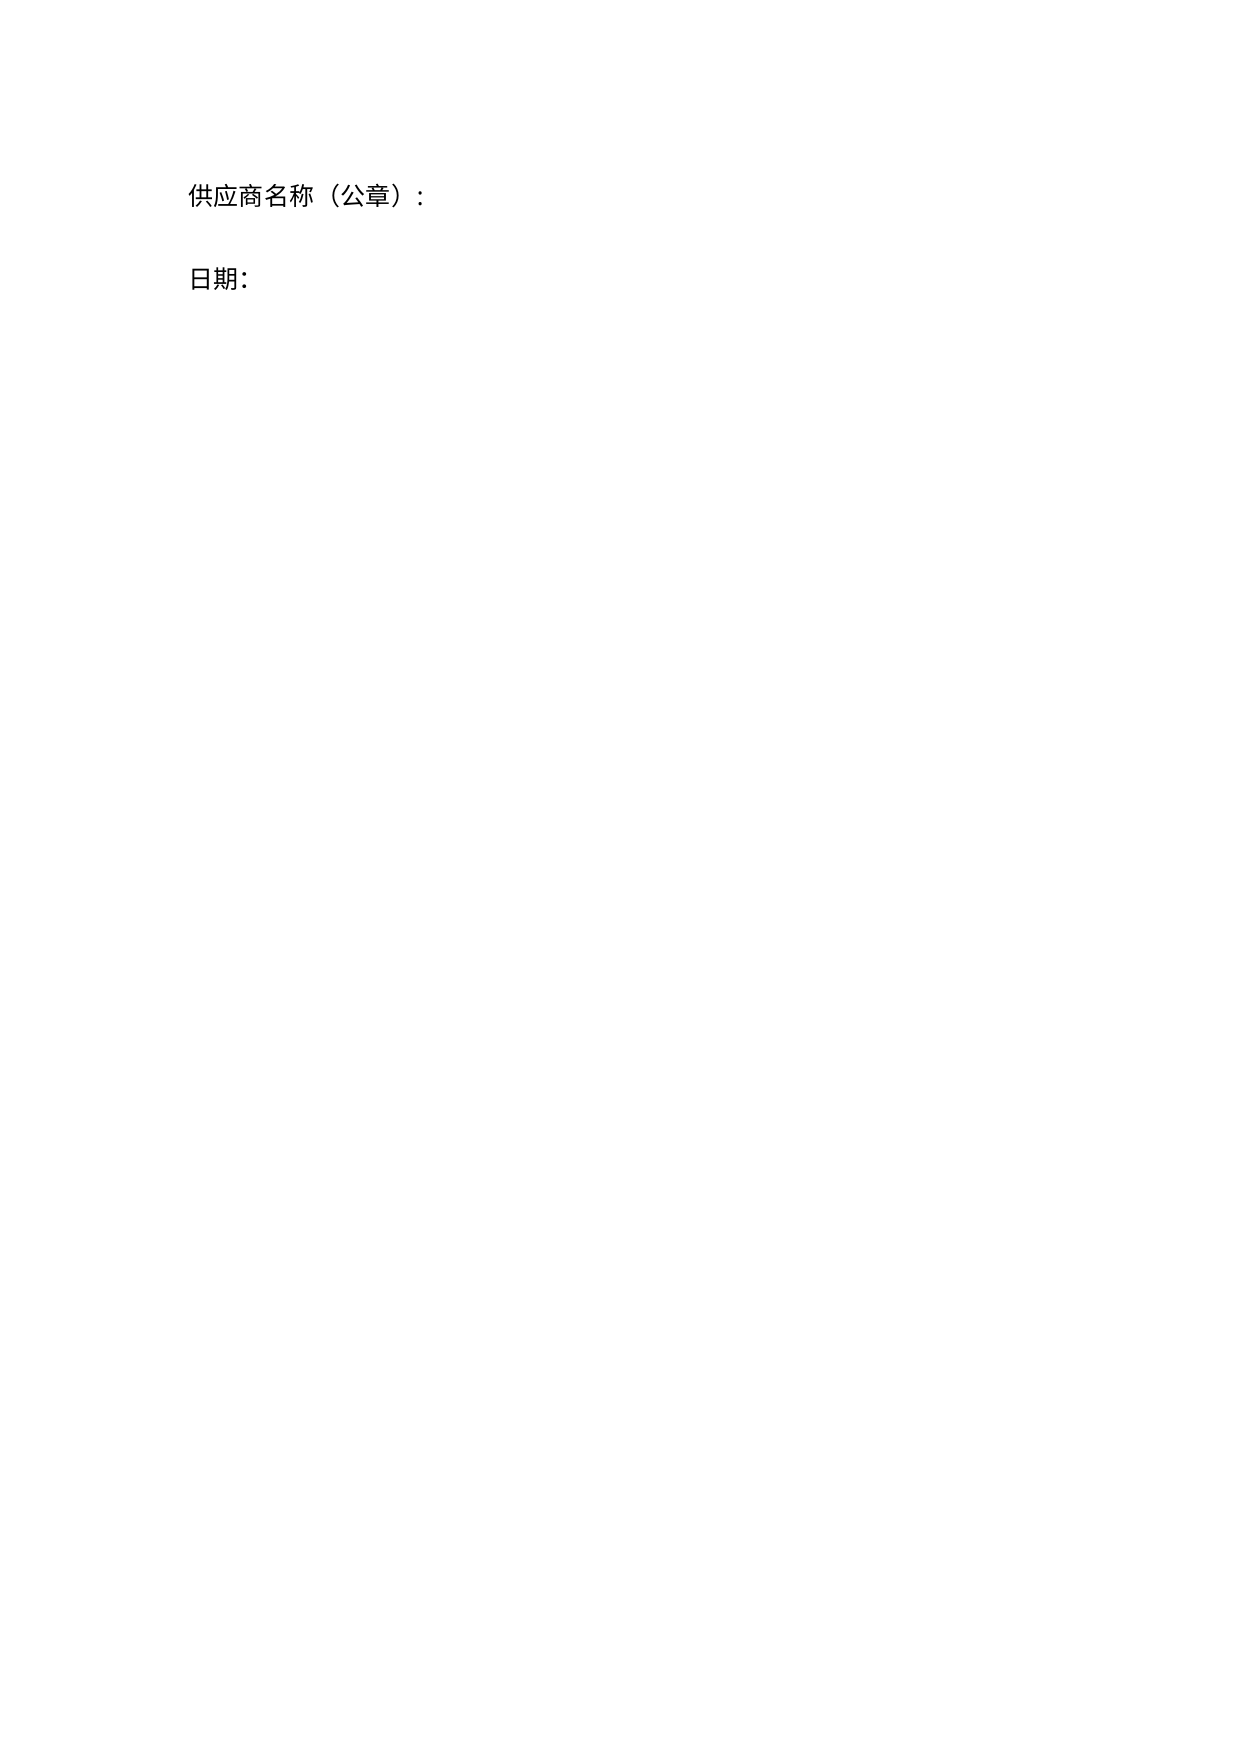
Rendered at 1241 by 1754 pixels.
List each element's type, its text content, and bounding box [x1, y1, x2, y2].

text 供应商名称（公章）: [188, 162, 1052, 227]
text 日期： [188, 245, 1052, 310]
